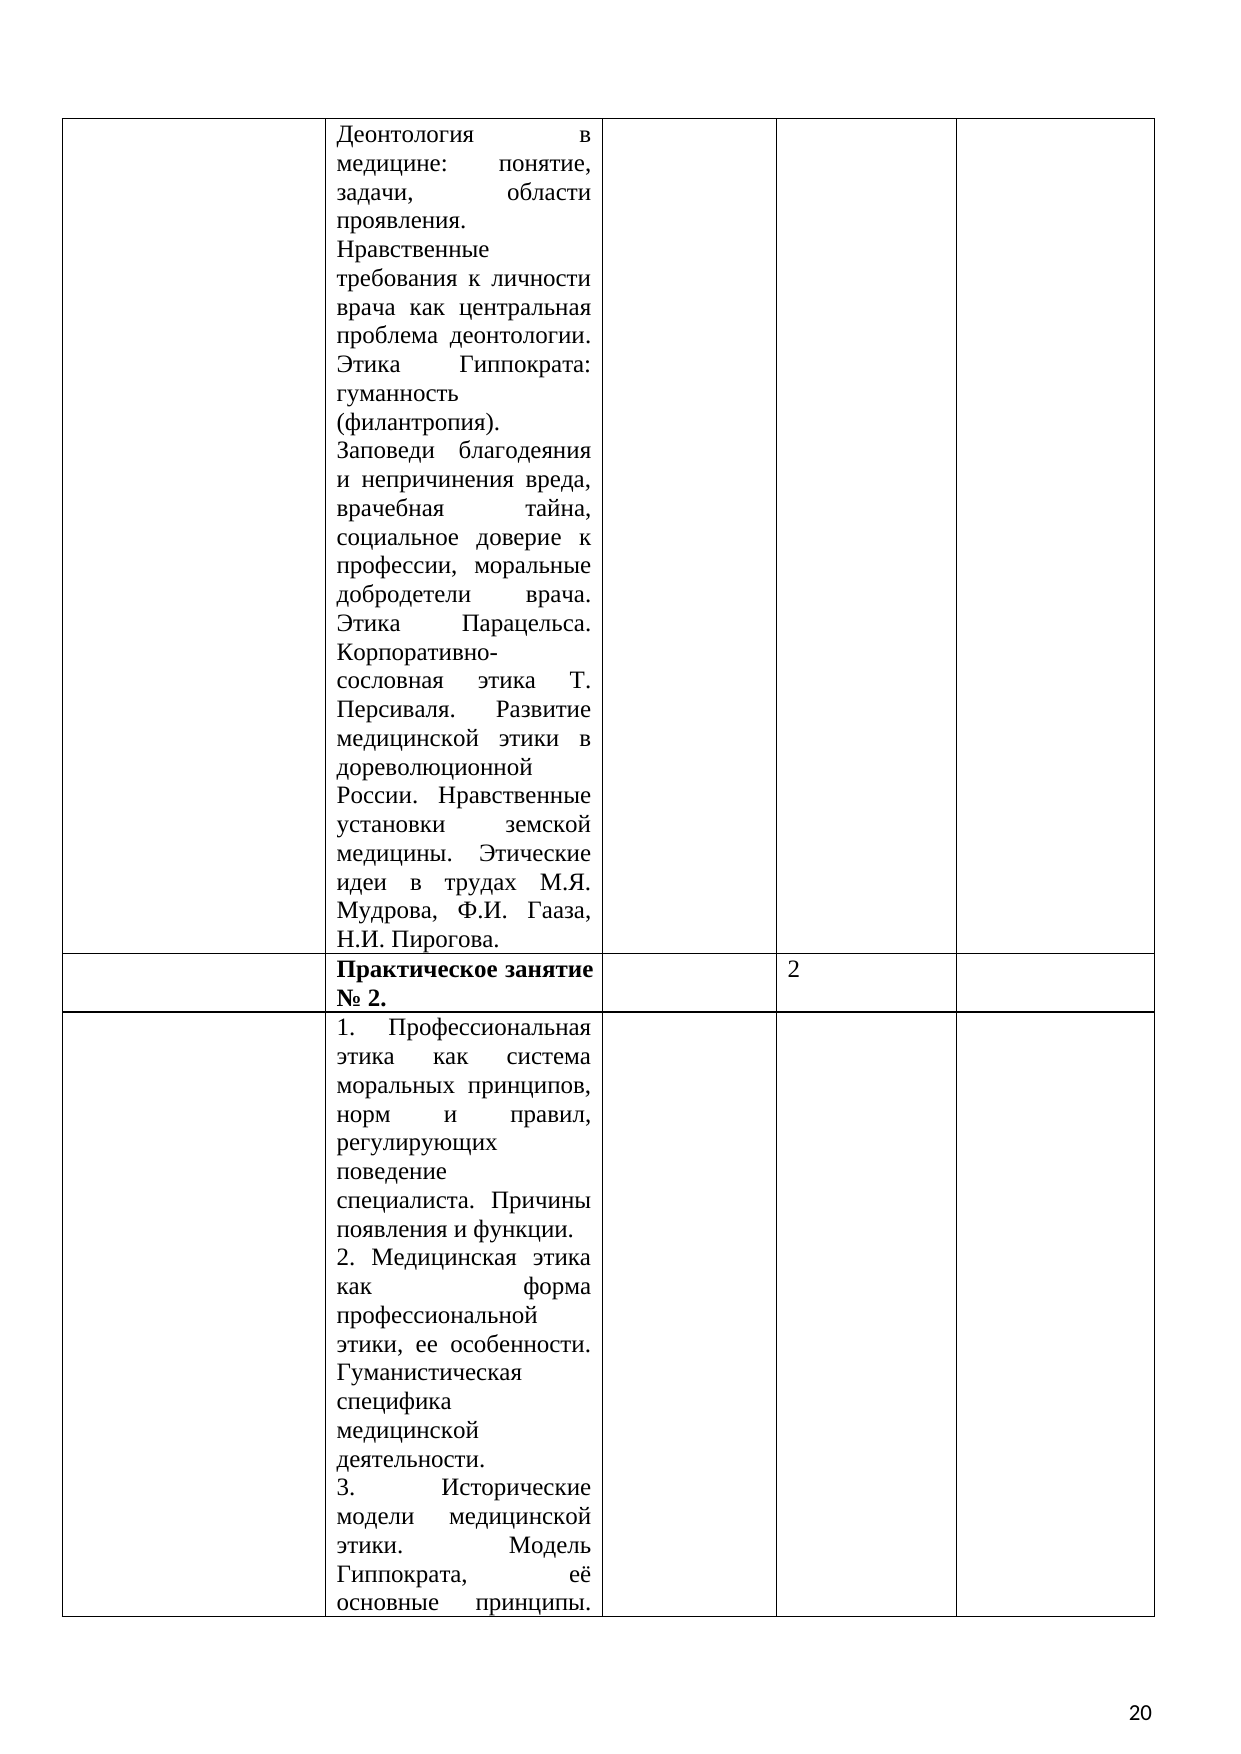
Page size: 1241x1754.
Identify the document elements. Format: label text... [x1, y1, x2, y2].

table_cell [63, 954, 325, 1011]
table_cell [957, 954, 1154, 1011]
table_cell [326, 119, 602, 953]
table_cell [603, 119, 776, 953]
table_cell [63, 1013, 325, 1616]
table_cell [777, 119, 956, 953]
table_cell Практическое занятие № 2. [326, 954, 602, 1011]
table_cell [63, 119, 325, 953]
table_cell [326, 1013, 602, 1616]
table_cell 2 [777, 954, 956, 1011]
table_cell [603, 954, 776, 1011]
table_cell [603, 1013, 776, 1616]
table_cell [777, 1013, 956, 1616]
table_cell [957, 1013, 1154, 1616]
table_cell [957, 119, 1154, 953]
